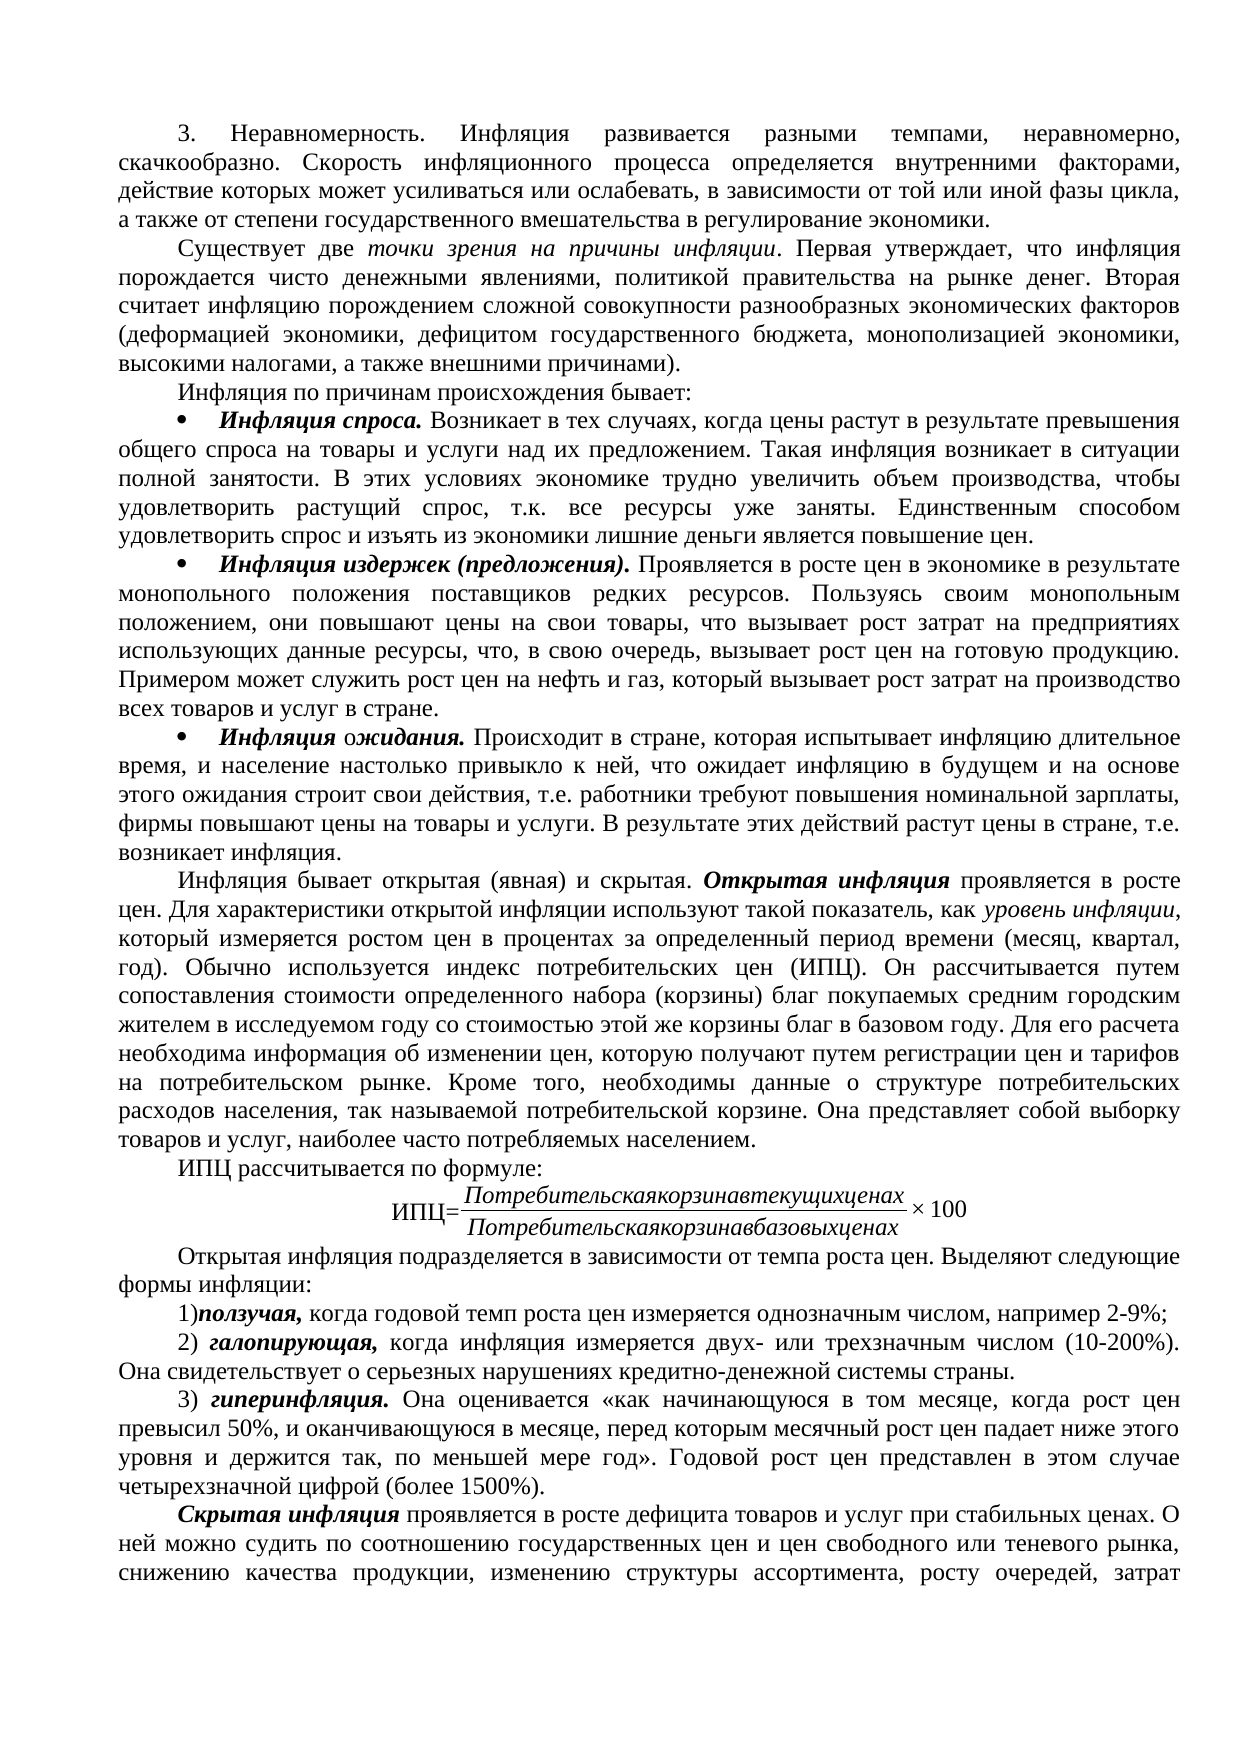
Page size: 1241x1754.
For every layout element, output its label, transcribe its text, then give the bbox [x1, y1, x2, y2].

text ИПЦ рассчитывается по формуле: [118, 1153, 1181, 1182]
text 3) гиперинфляция. Она оценивается «как начинающуюся в том месяце, когда рост цен превысил 50%, и оканчивающуюся в месяце, перед которым месячный рост цен падает ниже этого уровня и держится так, по меньшей мере год». Годовой рост цен представлен в этом случае четырехзначной цифрой (более 1500%). [118, 1384, 1181, 1499]
text Инфляция по причинам происхождения бывает: [118, 377, 1181, 406]
text 1)ползучая, когда годовой темп роста цен измеряется однозначным числом, например 2-9%; [118, 1298, 1181, 1327]
text Инфляция бывает открытая (явная) и скрытая. Открытая инфляция проявляется в росте цен. Для характеристики открытой инфляции используют такой показатель, как уровень инфляции, который измеряется ростом цен в процентах за определенный период времени (месяц, квартал, год). Обычно используется индекс потребительских цен (ИПЦ). Он рассчитывается путем сопоставления стоимости определенного набора (корзины) благ покупаемых средним городским жителем в исследуемом году со стоимостью этой же корзины благ в базовом году. Для его расчета необходима информация об изменении цен, которую получают путем регистрации цен и тарифов на потребительском рынке. Кроме того, необходимы данные о структуре потребительских расходов населения, так называемой потребительской корзине. Она представляет собой выборку товаров и услуг, наиболее часто потребляемых населением. [118, 866, 1181, 1153]
list Инфляция издержек (предложения). Проявляется в росте цен в экономике в результате монопольного положения поставщиков редких ресурсов. Пользуясь своим монопольным положением, они повышают цены на свои товары, что вызывает рост затрат на предприятиях использующих данные ресурсы, что, в свою очередь, вызывает рост цен на готовую продукцию. Примером может служить рост цен на нефть и газ, который вызывает рост затрат на производство всех товаров и услуг в стране. [118, 549, 1181, 722]
text 3. Неравномерность. Инфляция развивается разными темпами, неравномерно, скачкообразно. Скорость инфляционного процесса определяется внутренними факторами, действие которых может усиливаться или ослабевать, в зависимости от той или иной фазы цикла, а также от степени государственного вмешательства в регулирование экономики. [118, 118, 1181, 233]
text Открытая инфляция подразделяется в зависимости от темпа роста цен. Выделяют следующие формы инфляции: [118, 1241, 1181, 1298]
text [118, 1499, 1181, 1586]
text ИПЦ= [118, 1182, 1181, 1241]
text 2) галопирующая, когда инфляция измеряется двух- или трехзначным числом (10-200%). Она свидетельствует о серьезных нарушениях кредитно-денежной системы страны. [118, 1327, 1181, 1384]
text Существует две точки зрения на причины инфляции. Первая утверждает, что инфляция порождается чисто денежными явлениями, политикой правительства на рынке денег. Вторая считает инфляцию порождением сложной совокупности разнообразных экономических факторов (деформацией экономики, дефицитом государственного бюджета, монополизацией экономики, высокими налогами, а также внешними причинами). [118, 233, 1181, 377]
list Инфляция ожидания. Происходит в стране, которая испытывает инфляцию длительное время, и население настолько привыкло к ней, что ожидает инфляцию в будущем и на основе этого ожидания строит свои действия, т.е. работники требуют повышения номинальной зарплаты, фирмы повышают цены на товары и услуги. В результате этих действий растут цены в стране, т.е. возникает инфляция. [118, 722, 1181, 866]
list Инфляция спроса. Возникает в тех случаях, когда цены растут в результате превышения общего спроса на товары и услуги над их предложением. Такая инфляция возникает в ситуации полной занятости. В этих условиях экономике трудно увеличить объем производства, чтобы удовлетворить растущий спрос, т.к. все ресурсы уже заняты. Единственным способом удовлетворить спрос и изъять из экономики лишние деньги является повышение цен. [118, 406, 1181, 549]
